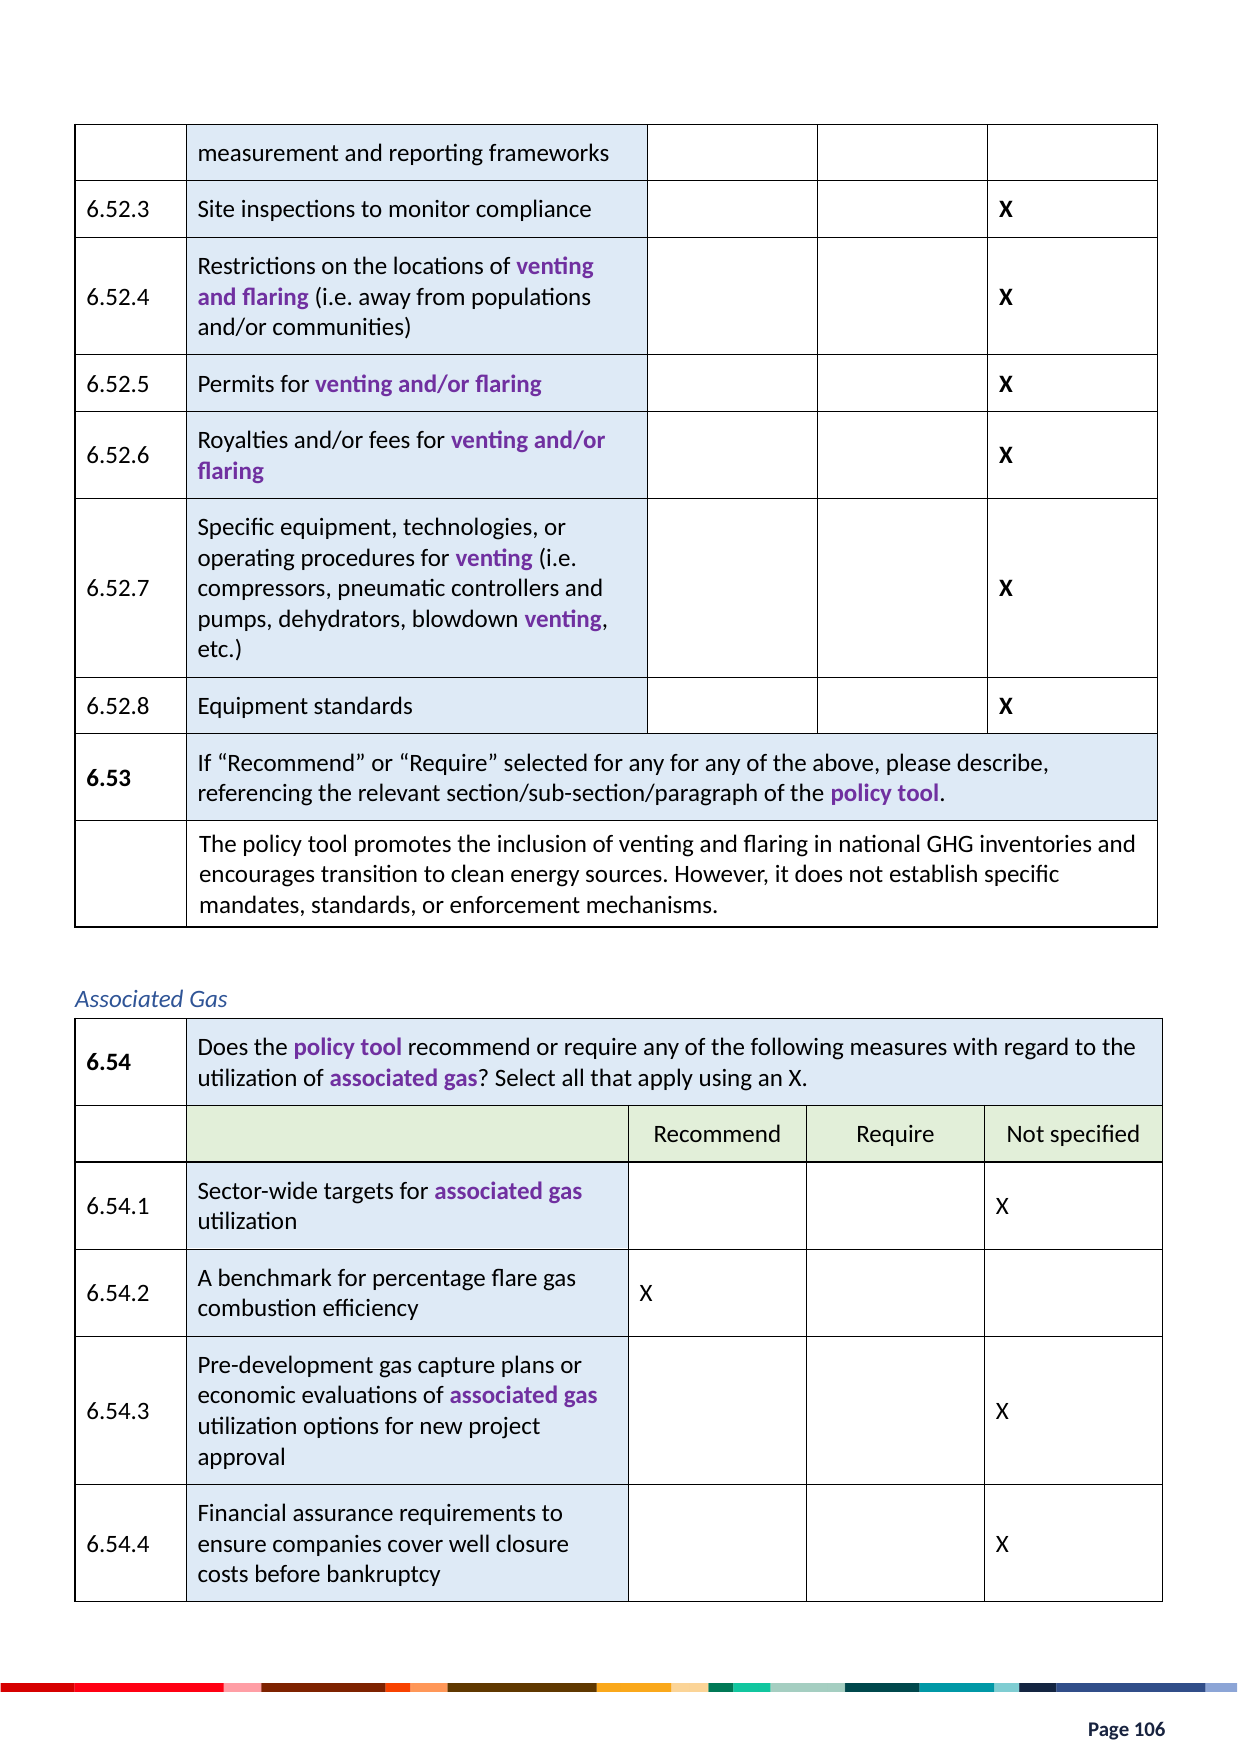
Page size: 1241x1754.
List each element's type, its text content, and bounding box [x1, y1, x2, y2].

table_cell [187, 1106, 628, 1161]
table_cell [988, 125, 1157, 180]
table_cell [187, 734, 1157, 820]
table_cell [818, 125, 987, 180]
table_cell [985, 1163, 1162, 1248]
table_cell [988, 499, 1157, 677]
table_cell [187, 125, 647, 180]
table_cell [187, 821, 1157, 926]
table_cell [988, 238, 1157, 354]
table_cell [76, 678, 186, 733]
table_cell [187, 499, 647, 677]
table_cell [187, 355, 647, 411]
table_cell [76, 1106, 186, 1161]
picture [0, 1683, 1236, 1692]
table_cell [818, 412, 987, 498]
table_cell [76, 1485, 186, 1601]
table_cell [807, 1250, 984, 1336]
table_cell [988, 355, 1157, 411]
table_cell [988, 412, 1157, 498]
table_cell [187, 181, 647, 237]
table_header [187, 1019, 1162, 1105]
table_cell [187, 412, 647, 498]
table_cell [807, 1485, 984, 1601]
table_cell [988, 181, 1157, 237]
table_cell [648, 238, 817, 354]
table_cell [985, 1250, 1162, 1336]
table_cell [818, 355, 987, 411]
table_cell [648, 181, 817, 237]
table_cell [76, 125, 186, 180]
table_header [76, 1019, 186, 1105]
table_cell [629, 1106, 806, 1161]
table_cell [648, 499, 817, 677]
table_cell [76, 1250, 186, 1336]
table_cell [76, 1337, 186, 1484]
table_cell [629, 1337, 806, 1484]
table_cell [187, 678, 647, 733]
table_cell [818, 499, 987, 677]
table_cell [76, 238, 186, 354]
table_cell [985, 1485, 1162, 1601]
subtitle Associated Gas [75, 983, 1165, 1013]
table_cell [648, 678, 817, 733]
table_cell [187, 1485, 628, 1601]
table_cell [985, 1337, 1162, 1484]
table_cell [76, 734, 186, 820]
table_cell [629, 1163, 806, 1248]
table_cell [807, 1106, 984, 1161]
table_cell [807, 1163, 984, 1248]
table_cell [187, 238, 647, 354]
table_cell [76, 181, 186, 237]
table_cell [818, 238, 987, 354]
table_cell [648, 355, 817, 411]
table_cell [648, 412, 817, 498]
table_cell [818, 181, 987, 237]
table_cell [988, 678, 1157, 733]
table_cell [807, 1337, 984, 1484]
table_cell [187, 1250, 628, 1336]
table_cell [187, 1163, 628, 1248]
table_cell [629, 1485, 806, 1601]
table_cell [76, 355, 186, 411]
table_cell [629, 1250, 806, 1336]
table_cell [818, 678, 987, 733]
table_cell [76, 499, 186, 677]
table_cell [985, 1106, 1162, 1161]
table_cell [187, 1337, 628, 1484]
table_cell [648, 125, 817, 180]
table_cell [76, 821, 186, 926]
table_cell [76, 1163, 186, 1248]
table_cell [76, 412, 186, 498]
